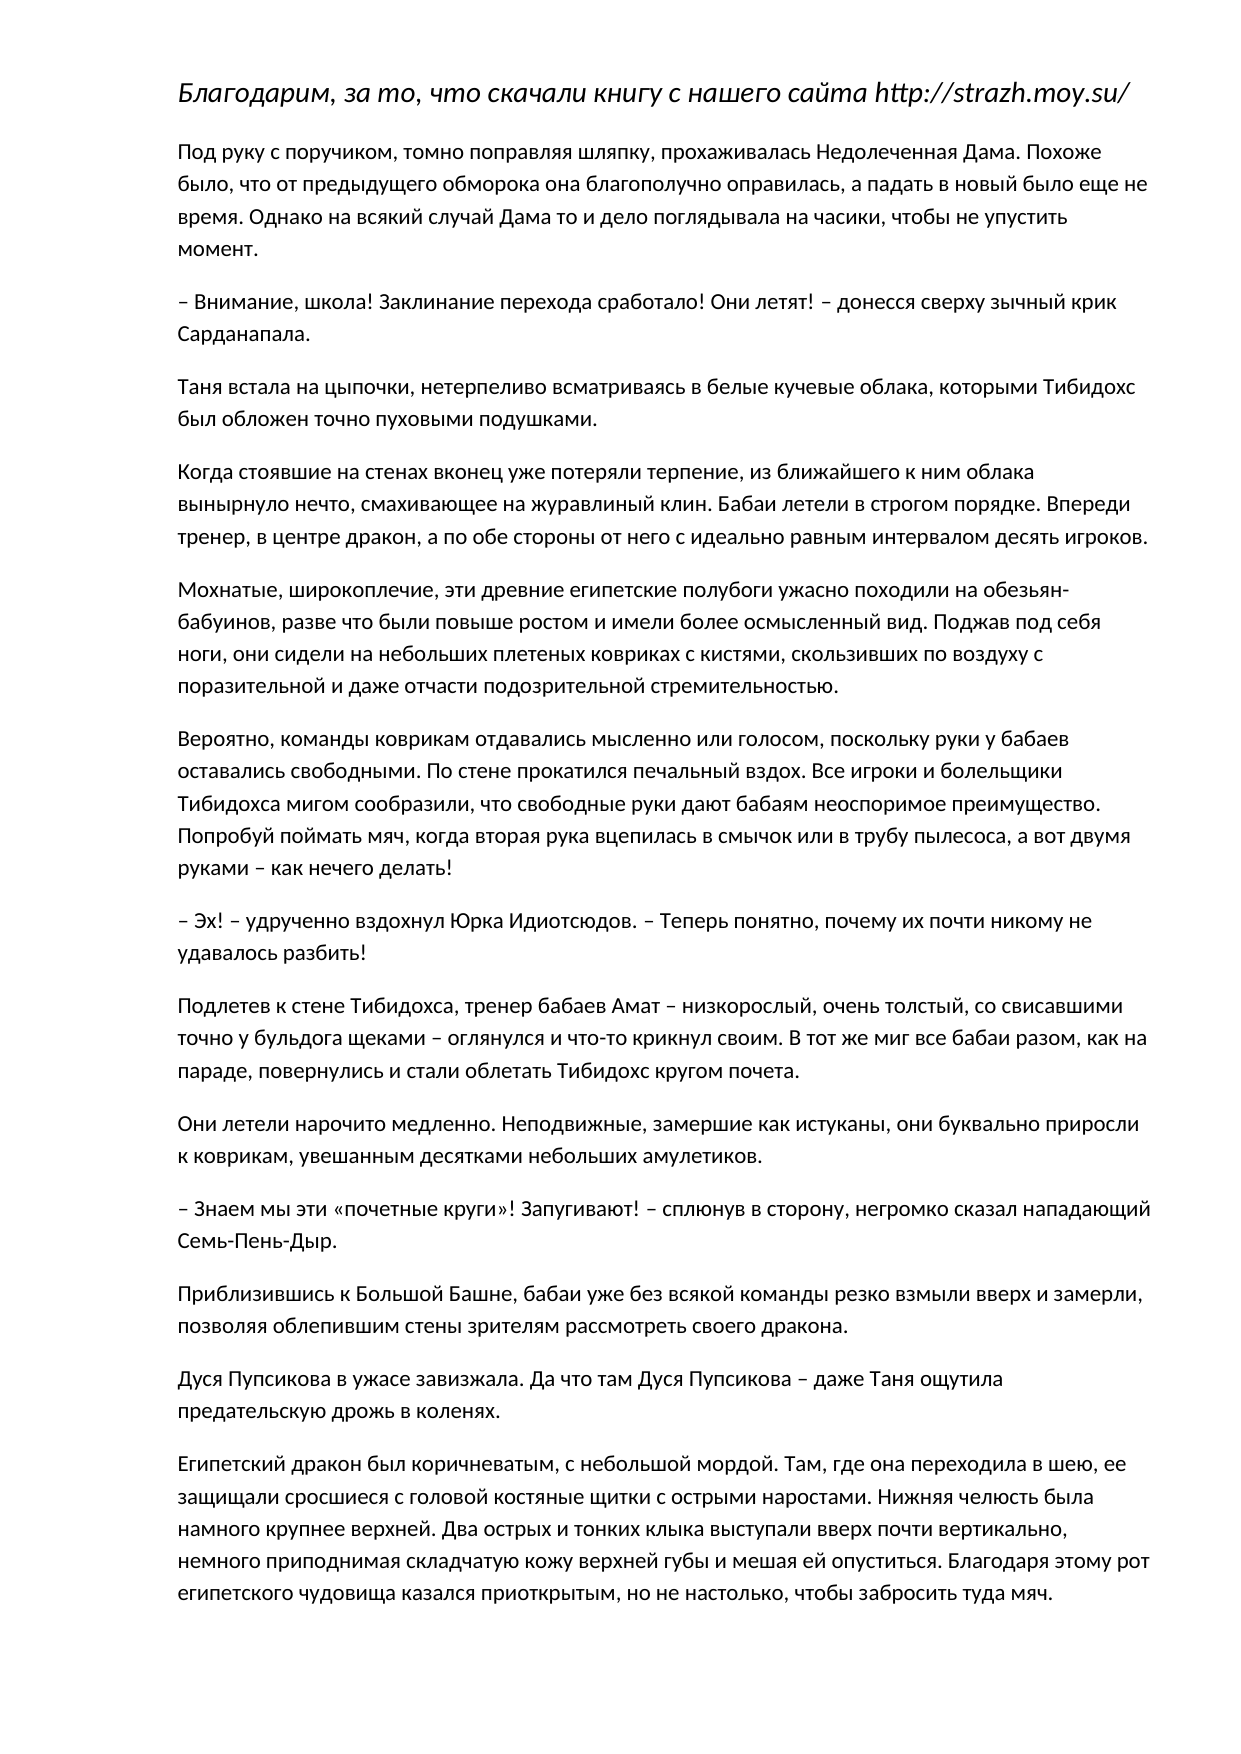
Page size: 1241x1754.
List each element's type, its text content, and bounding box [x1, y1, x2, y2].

text Дуся Пупсикова в ужасе завизжала. Да что там Дуся Пупсикова – даже Таня ощутила предательскую дрожь в коленях. [177, 1364, 1152, 1424]
text – Внимание, школа! Заклинание перехода сработало! Они летят! – донесся сверху зычный крик Сарданапала. [177, 287, 1152, 347]
text – Знаем мы эти «почетные круги»! Запугивают! – сплюнув в сторону, негромко сказал нападающий Семь-Пень-Дыр. [177, 1194, 1152, 1254]
text Когда стоявшие на стенах вконец уже потеряли терпение, из ближайшего к ним облака вынырнуло нечто, смахивающее на журавлиный клин. Бабаи летели в строгом порядке. Впереди тренер, в центре дракон, а по обе стороны от него с идеально равным интервалом десять игроков. [177, 457, 1152, 550]
text Вероятно, команды коврикам отдавались мысленно или голосом, поскольку руки у бабаев оставались свободными. По стене прокатился печальный вздох. Все игроки и болельщики Тибидохса мигом сообразили, что свободные руки дают бабаям неоспоримое преимущество. Попробуй поймать мяч, когда вторая рука вцепилась в смычок или в трубу пылесоса, а вот двумя руками – как нечего делать! [177, 724, 1152, 881]
text Подлетев к стене Тибидохса, тренер бабаев Амат – низкорослый, очень толстый, со свисавшими точно у бульдога щеками – оглянулся и что-то крикнул своим. В тот же миг все бабаи разом, как на параде, повернулись и стали облетать Тибидохс кругом почета. [177, 991, 1152, 1084]
text Египетский дракон был коричневатым, с небольшой мордой. Там, где она переходила в шею, ее защищали сросшиеся с головой костяные щитки с острыми наростами. Нижняя челюсть была намного крупнее верхней. Два острых и тонких клыка выступали вверх почти вертикально, немного приподнимая складчатую кожу верхней губы и мешая ей опуститься. Благодаря этому рот египетского чудовища казался приоткрытым, но не настолько, чтобы забросить туда мяч. [177, 1449, 1152, 1606]
text Таня встала на цыпочки, нетерпеливо всматриваясь в белые кучевые облака, которыми Тибидохс был обложен точно пуховыми подушками. [177, 372, 1152, 432]
text Под руку с поручиком, томно поправляя шляпку, прохаживалась Недолеченная Дама. Похоже было, что от предыдущего обморока она благополучно оправилась, а падать в новый было еще не время. Однако на всякий случай Дама то и дело поглядывала на часики, чтобы не упустить момент. [177, 137, 1152, 262]
text Приблизившись к Большой Башне, бабаи уже без всякой команды резко взмыли вверх и замерли, позволяя облепившим стены зрителям рассмотреть своего дракона. [177, 1279, 1152, 1339]
text Мохнатые, широкоплечие, эти древние египетские полубоги ужасно походили на обезьян-бабуинов, разве что были повыше ростом и имели более осмысленный вид. Поджав под себя ноги, они сидели на небольших плетеных ковриках с кистями, скользивших по воздуху с поразительной и даже отчасти подозрительной стремительностью. [177, 575, 1152, 699]
text – Эх! – удрученно вздохнул Юрка Идиотсюдов. – Теперь понятно, почему их почти никому не удавалось разбить! [177, 906, 1152, 966]
text Они летели нарочито медленно. Неподвижные, замершие как истуканы, они буквально приросли к коврикам, увешанным десятками небольших амулетиков. [177, 1109, 1152, 1169]
